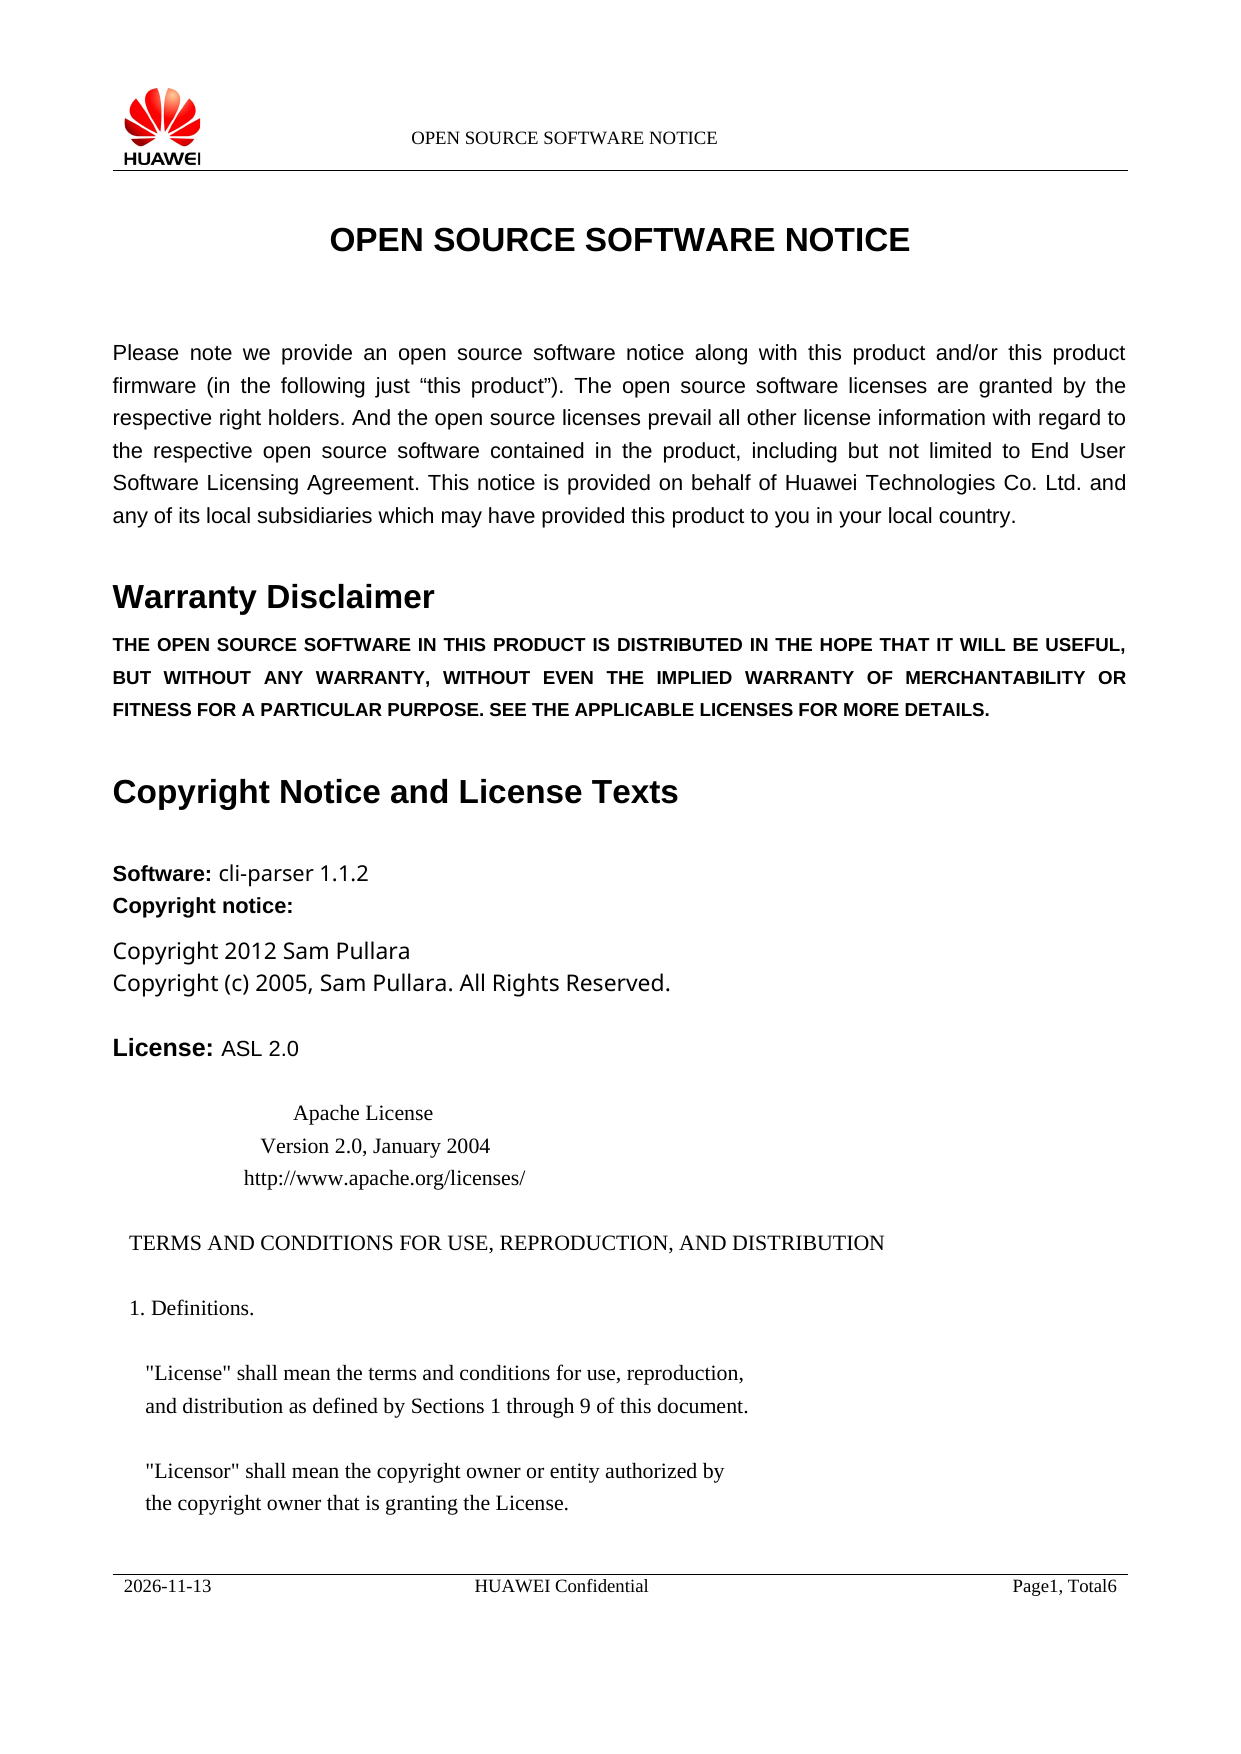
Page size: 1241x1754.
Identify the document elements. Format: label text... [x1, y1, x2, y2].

text Warranty Disclaimer [112, 564, 1128, 629]
text The open source software in this product is distributed in the hope that it will be useful, but WITHOUT ANY WARRANTY, without even the implied warranty of MERCHANTABILITY or FITNESS FOR A PARTICULAR PURPOSE. See the applicable licenses for more details. [112, 629, 1128, 726]
text Copyright notice: [112, 889, 1128, 921]
picture [124, 88, 201, 165]
text Copyright 2012 Sam Pullara Copyright (c) 2005, Sam Pullara. All Rights Reserved. [112, 934, 1128, 1031]
text License: ASL 2.0 [112, 1031, 1128, 1064]
text Please note we provide an open source software notice along with this product and/or this product firmware (in the following just “this product”). The open source software licenses are granted by the respective right holders. And the open source licenses prevail all other license information with regard to the respective open source software contained in the product, including but not limited to End User Software Licensing Agreement. This notice is provided on behalf of Huawei Technologies Co. Ltd. and any of its local subsidiaries which may have provided this product to you in your local country. [112, 336, 1128, 531]
title Software: cli-parser 1.1.2 [112, 856, 1128, 889]
text Copyright Notice and License Texts [112, 759, 1128, 824]
text OPEN SOURCE SOFTWARE NOTICE [112, 206, 1128, 271]
